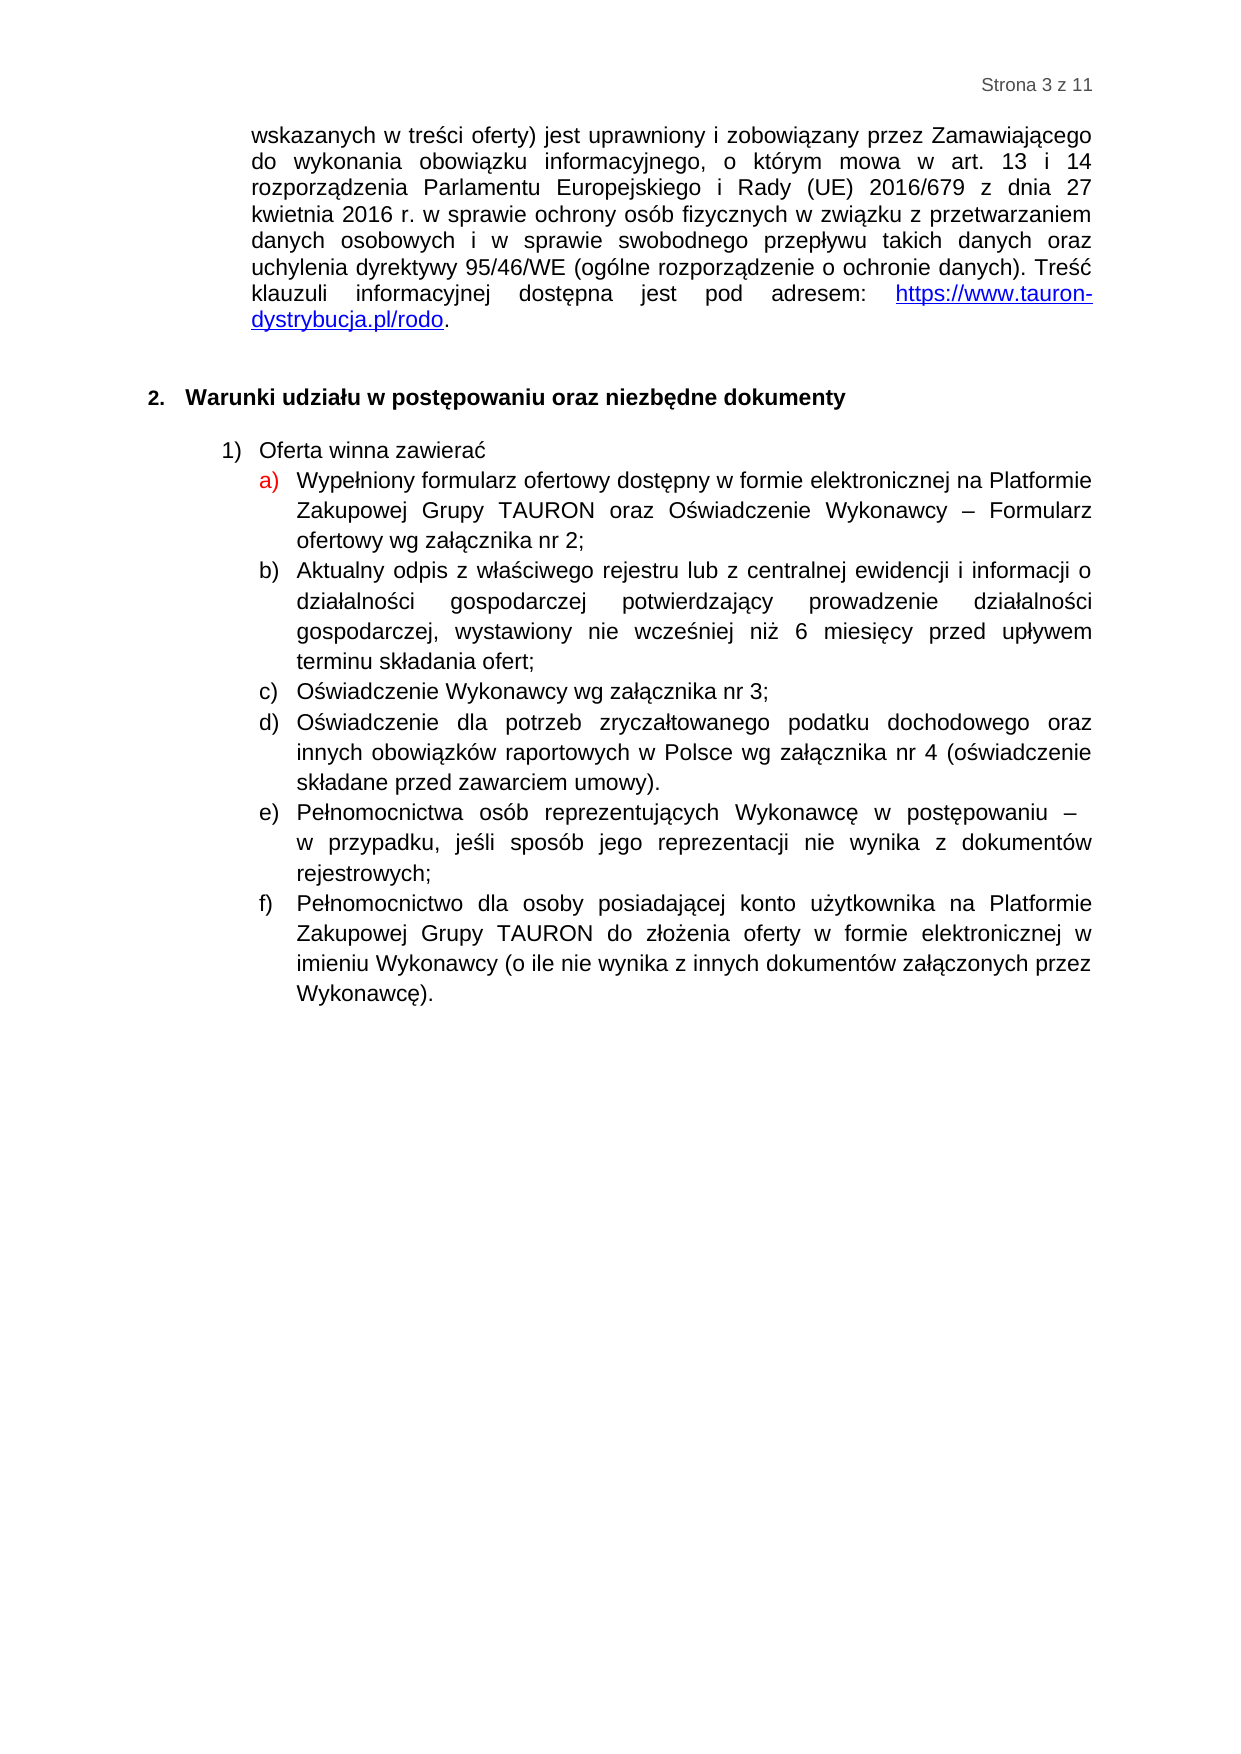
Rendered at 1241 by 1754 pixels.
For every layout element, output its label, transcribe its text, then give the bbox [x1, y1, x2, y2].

list Oferta winna zawierać [221, 437, 1093, 463]
list Pełnomocnictwa osób reprezentujących Wykonawcę w postępowaniu – w przypadku, jeśli sposób jego reprezentacji nie wynika z dokumentów rejestrowych; [259, 799, 1093, 886]
list Aktualny odpis z właściwego rejestru lub z centralnej ewidencji i informacji o działalności gospodarczej potwierdzający prowadzenie działalności gospodarczej, wystawiony nie wcześniej niż 6 miesięcy przed upływem terminu składania ofert; [259, 557, 1093, 674]
list Warunki udziału w postępowaniu oraz niezbędne dokumenty [148, 384, 1093, 410]
list Oświadczenie dla potrzeb zryczałtowanego podatku dochodowego oraz innych obowiązków raportowych w Polsce wg załącznika nr 4 (oświadczenie składane przed zawarciem umowy). [259, 708, 1093, 795]
list Pełnomocnictwo dla osoby posiadającej konto użytkownika na Platformie Zakupowej Grupy TAURON do złożenia oferty w formie elektronicznej w imieniu Wykonawcy (o ile nie wynika z innych dokumentów załączonych przez Wykonawcę). [259, 890, 1093, 1007]
list Oświadczenie Wykonawcy wg załącznika nr 3; [259, 678, 1093, 704]
list Wypełniony formularz ofertowy dostępny w formie elektronicznej na Platformie Zakupowej Grupy TAURON oraz Oświadczenie Wykonawcy – Formularz ofertowy wg załącznika nr 2; [259, 467, 1093, 553]
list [251, 122, 1093, 332]
